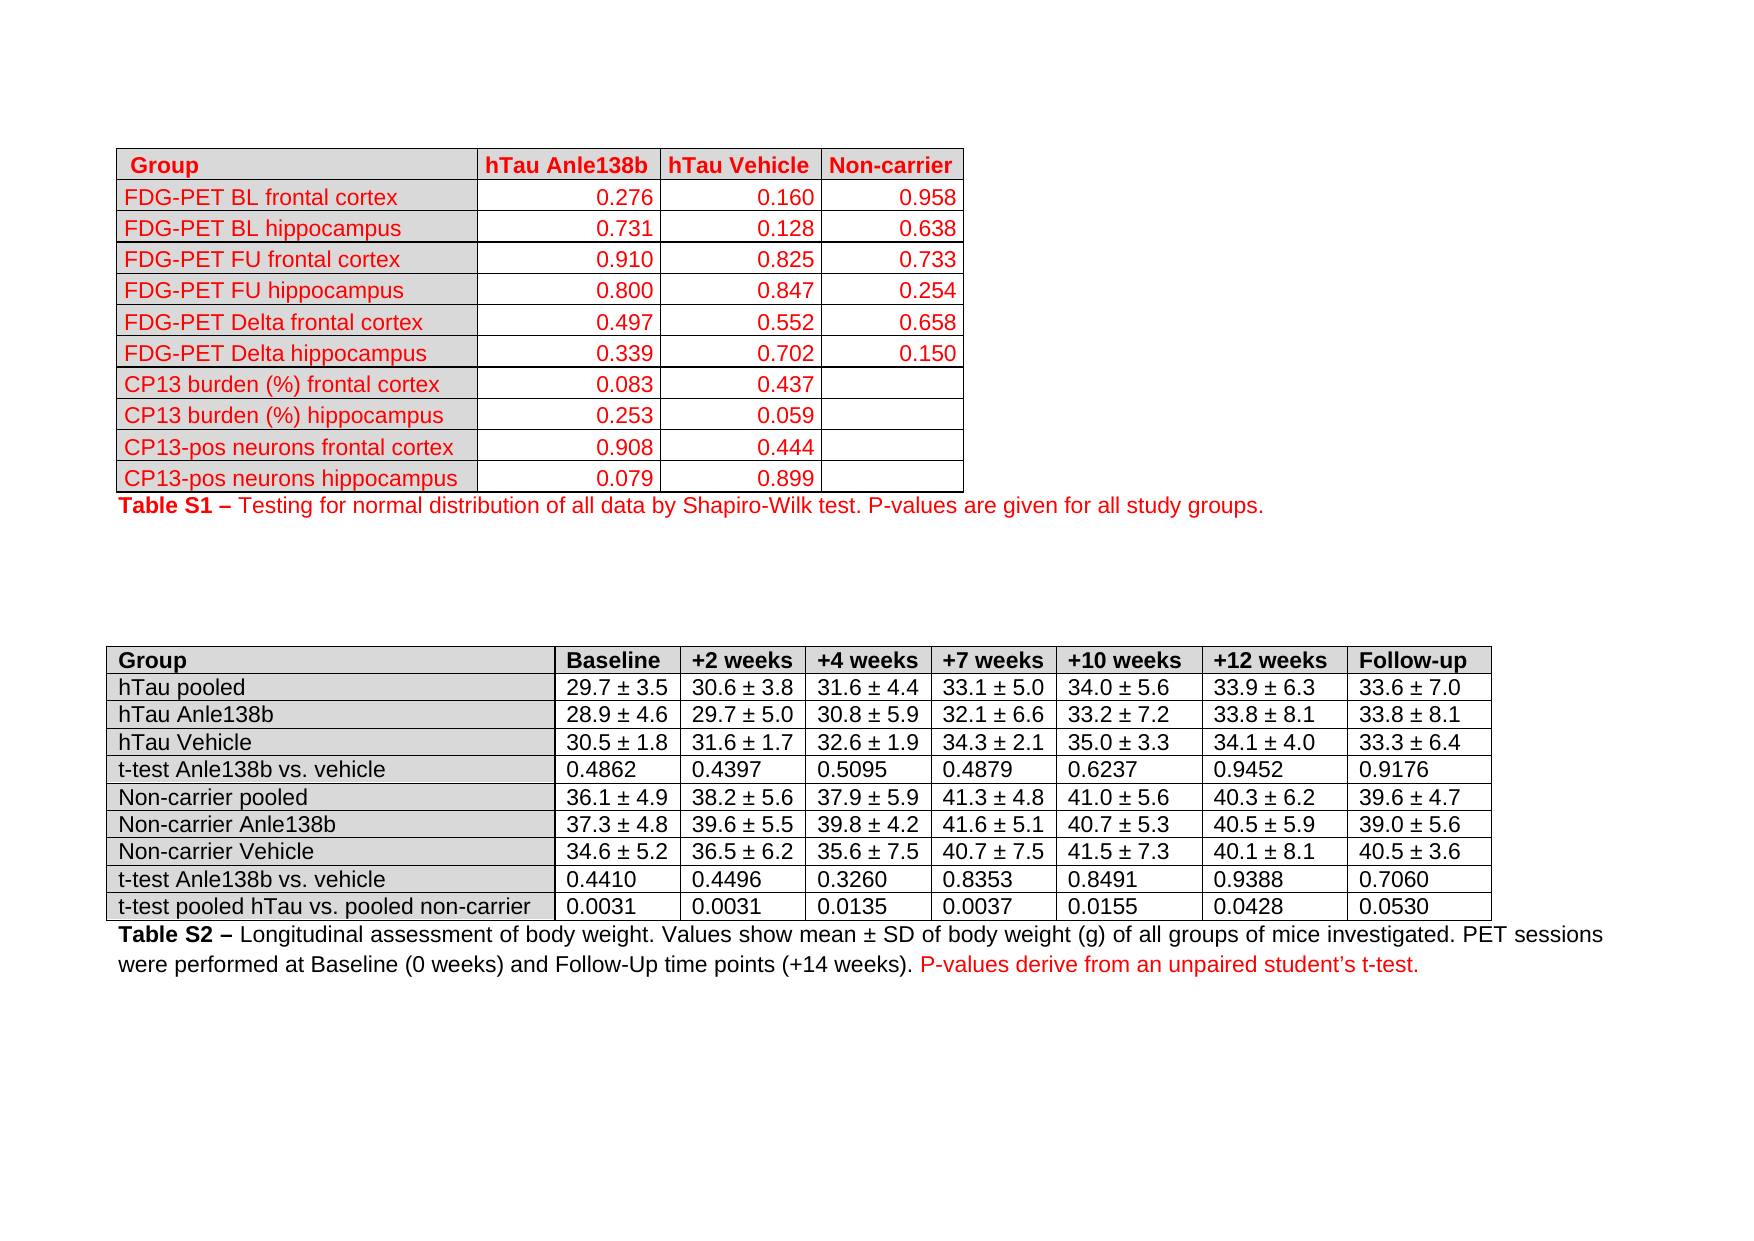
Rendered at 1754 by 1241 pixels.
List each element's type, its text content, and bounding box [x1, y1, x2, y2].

table_cell 0.437 [661, 368, 821, 398]
table_cell 0.847 [661, 274, 821, 304]
table_cell 0.8353 [932, 866, 1056, 892]
table_cell 0.9452 [1203, 756, 1347, 782]
table_cell CP13-pos neurons frontal cortex [117, 430, 477, 460]
table_cell 0.0037 [932, 893, 1056, 919]
table_cell 39.8 ± 4.2 [806, 811, 931, 837]
table_cell t-test pooled hTau vs. pooled non-carrier [107, 893, 554, 919]
table_cell Non-carrier Vehicle [107, 838, 554, 865]
table_cell 33.3 ± 6.4 [1348, 729, 1491, 755]
text Table S2 – Longitudinal assessment of body weight. Values show mean ± SD of body weight (g) of all groups of mice investigated. PET sessions were performed at Baseline (0 weeks) and Follow-Up time points (+14 weeks). P-values derive from an unpaired student’s t-test. [118, 921, 1606, 977]
table_cell 0.253 [478, 399, 660, 429]
table_cell 33.8 ± 8.1 [1348, 701, 1491, 728]
table_cell 36.5 ± 6.2 [681, 838, 805, 865]
table_cell 0.658 [822, 305, 963, 335]
table_header hTau Vehicle [661, 149, 821, 179]
table_cell 0.552 [661, 305, 821, 335]
table_header Group [117, 149, 477, 179]
table_cell 0.702 [661, 336, 821, 366]
table_header Non-carrier [822, 149, 963, 179]
table_cell 40.3 ± 6.2 [1203, 784, 1347, 810]
table_cell CP13 burden (%) frontal cortex [117, 368, 477, 398]
table_cell 0.9388 [1203, 866, 1347, 892]
table_cell 30.5 ± 1.8 [556, 729, 680, 755]
table_cell 0.899 [661, 461, 821, 491]
table_cell 40.7 ± 5.3 [1057, 811, 1202, 837]
table_cell 0.4496 [681, 866, 805, 892]
table_cell 0.079 [478, 461, 660, 491]
table_cell 0.0135 [806, 893, 931, 919]
table_cell 37.9 ± 5.9 [806, 784, 931, 810]
table_cell 0.128 [661, 211, 821, 241]
table_cell 0.731 [478, 211, 660, 241]
table_cell t-test Anle138b vs. vehicle [107, 756, 554, 782]
table_cell CP13-pos neurons hippocampus [117, 461, 477, 491]
table_cell 0.160 [661, 180, 821, 210]
table_cell 33.2 ± 7.2 [1057, 701, 1202, 728]
table_cell 0.733 [822, 243, 963, 273]
table_cell 31.6 ± 4.4 [806, 674, 931, 700]
table_cell 33.8 ± 8.1 [1203, 701, 1347, 728]
table_cell [822, 368, 963, 398]
table_cell 0.339 [478, 336, 660, 366]
table_cell Non-carrier Anle138b [107, 811, 554, 837]
table_cell 0.0530 [1348, 893, 1491, 919]
table_cell 0.4879 [932, 756, 1056, 782]
table_cell [822, 461, 963, 491]
table_cell 40.1 ± 8.1 [1203, 838, 1347, 865]
table_cell 39.6 ± 4.7 [1348, 784, 1491, 810]
table_header Follow-up [1348, 647, 1491, 673]
table_cell 0.958 [822, 180, 963, 210]
table_cell 40.5 ± 3.6 [1348, 838, 1491, 865]
table_cell 0.059 [661, 399, 821, 429]
table_cell 32.1 ± 6.6 [932, 701, 1056, 728]
table_cell 40.5 ± 5.9 [1203, 811, 1347, 837]
table_cell 39.6 ± 5.5 [681, 811, 805, 837]
table_cell 29.7 ± 3.5 [556, 674, 680, 700]
table_header Group [107, 647, 554, 673]
table_cell 34.3 ± 2.1 [932, 729, 1056, 755]
table_cell 0.6237 [1057, 756, 1202, 782]
table_cell 0.4410 [556, 866, 680, 892]
table_cell 33.9 ± 6.3 [1203, 674, 1347, 700]
table_cell 30.8 ± 5.9 [806, 701, 931, 728]
table_cell [822, 430, 963, 460]
table_cell 0.638 [822, 211, 963, 241]
table_header +4 weeks [806, 647, 931, 673]
table_cell 41.6 ± 5.1 [932, 811, 1056, 837]
table_cell 0.444 [661, 430, 821, 460]
text Table S1 – Testing for normal distribution of all data by Shapiro-Wilk test. P-values are given for all study groups. [118, 492, 1606, 519]
table_cell 0.0031 [681, 893, 805, 919]
table_cell 0.3260 [806, 866, 931, 892]
table_cell 0.254 [822, 274, 963, 304]
table_cell 0.908 [478, 430, 660, 460]
table_cell 41.3 ± 4.8 [932, 784, 1056, 810]
table_cell Non-carrier pooled [107, 784, 554, 810]
table_cell 0.150 [822, 336, 963, 366]
table_cell 34.0 ± 5.6 [1057, 674, 1202, 700]
table_cell hTau pooled [107, 674, 554, 700]
table_cell 0.7060 [1348, 866, 1491, 892]
table_cell FDG-PET BL hippocampus [117, 211, 477, 241]
table_header +7 weeks [932, 647, 1056, 673]
table_cell 0.276 [478, 180, 660, 210]
table_cell 28.9 ± 4.6 [556, 701, 680, 728]
table_cell 0.083 [478, 368, 660, 398]
table_cell 0.910 [478, 243, 660, 273]
table_cell 32.6 ± 1.9 [806, 729, 931, 755]
table_cell 33.1 ± 5.0 [932, 674, 1056, 700]
table_cell FDG-PET BL frontal cortex [117, 180, 477, 210]
table_cell 37.3 ± 4.8 [556, 811, 680, 837]
table_cell FDG-PET Delta hippocampus [117, 336, 477, 366]
table_cell 0.8491 [1057, 866, 1202, 892]
table_header hTau Anle138b [478, 149, 660, 179]
table_cell hTau Vehicle [107, 729, 554, 755]
table_cell 0.800 [478, 274, 660, 304]
table_cell 40.7 ± 7.5 [932, 838, 1056, 865]
table_cell 41.5 ± 7.3 [1057, 838, 1202, 865]
table_header +10 weeks [1057, 647, 1202, 673]
table_cell t-test Anle138b vs. vehicle [107, 866, 554, 892]
table_cell hTau Anle138b [107, 701, 554, 728]
table_header Baseline [556, 647, 680, 673]
table_cell 29.7 ± 5.0 [681, 701, 805, 728]
table_cell 39.0 ± 5.6 [1348, 811, 1491, 837]
table_cell 38.2 ± 5.6 [681, 784, 805, 810]
table_cell 34.1 ± 4.0 [1203, 729, 1347, 755]
table_cell 0.4397 [681, 756, 805, 782]
table_cell 0.497 [478, 305, 660, 335]
table_cell FDG-PET FU hippocampus [117, 274, 477, 304]
table_cell 31.6 ± 1.7 [681, 729, 805, 755]
table_cell 35.0 ± 3.3 [1057, 729, 1202, 755]
table_cell 41.0 ± 5.6 [1057, 784, 1202, 810]
table_cell 35.6 ± 7.5 [806, 838, 931, 865]
table_cell FDG-PET FU frontal cortex [117, 243, 477, 273]
table_cell CP13 burden (%) hippocampus [117, 399, 477, 429]
table_cell 0.9176 [1348, 756, 1491, 782]
table_cell 30.6 ± 3.8 [681, 674, 805, 700]
table_cell 0.0155 [1057, 893, 1202, 919]
table_cell 33.6 ± 7.0 [1348, 674, 1491, 700]
table_cell FDG-PET Delta frontal cortex [117, 305, 477, 335]
table_cell 0.4862 [556, 756, 680, 782]
table_header +2 weeks [681, 647, 805, 673]
table_cell 36.1 ± 4.9 [556, 784, 680, 810]
table_header +12 weeks [1203, 647, 1347, 673]
table_cell 0.0031 [556, 893, 680, 919]
table_cell 0.825 [661, 243, 821, 273]
table_cell 34.6 ± 5.2 [556, 838, 680, 865]
table_cell [822, 399, 963, 429]
table_cell 0.0428 [1203, 893, 1347, 919]
table_cell 0.5095 [806, 756, 931, 782]
